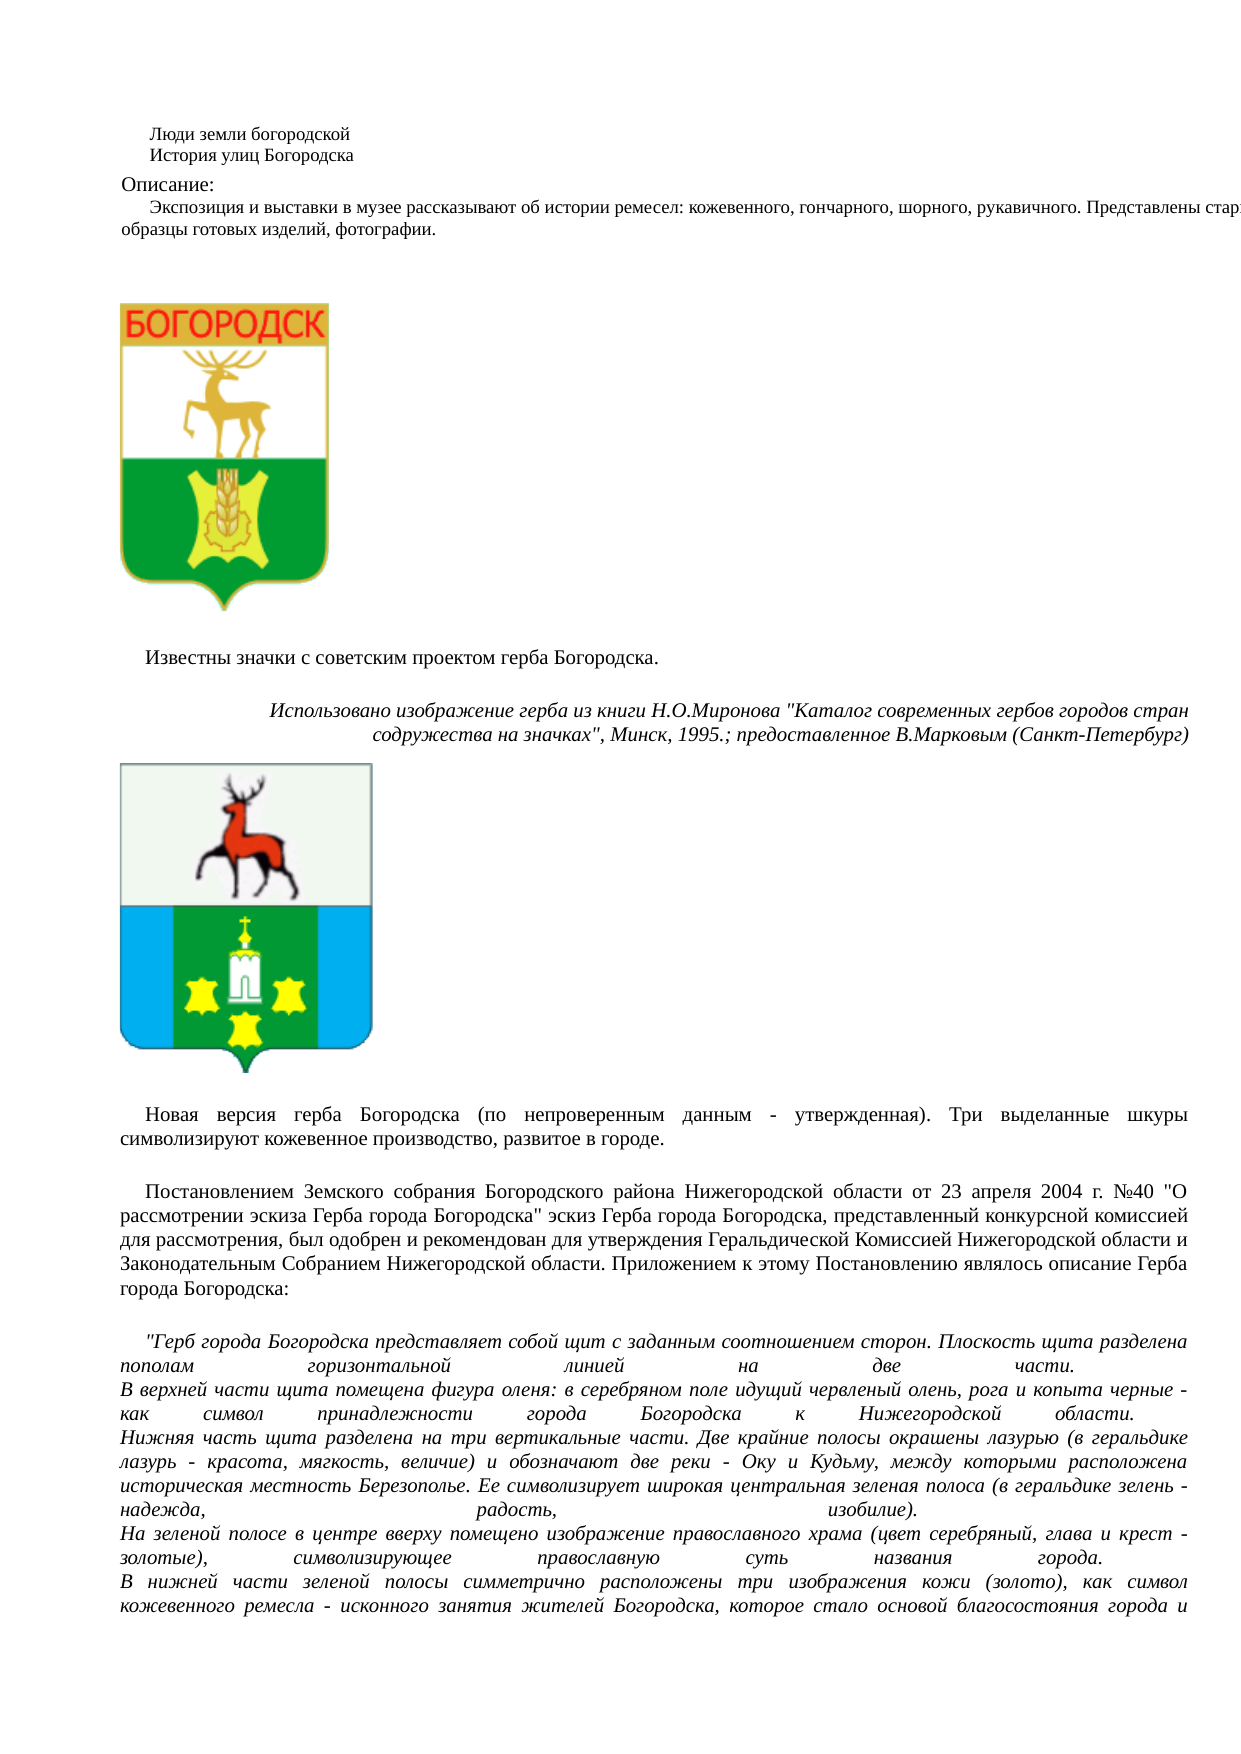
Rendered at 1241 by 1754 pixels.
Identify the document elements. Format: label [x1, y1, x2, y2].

picture [119, 303, 329, 616]
table_header [117, 118, 1240, 1634]
picture [119, 763, 373, 1073]
